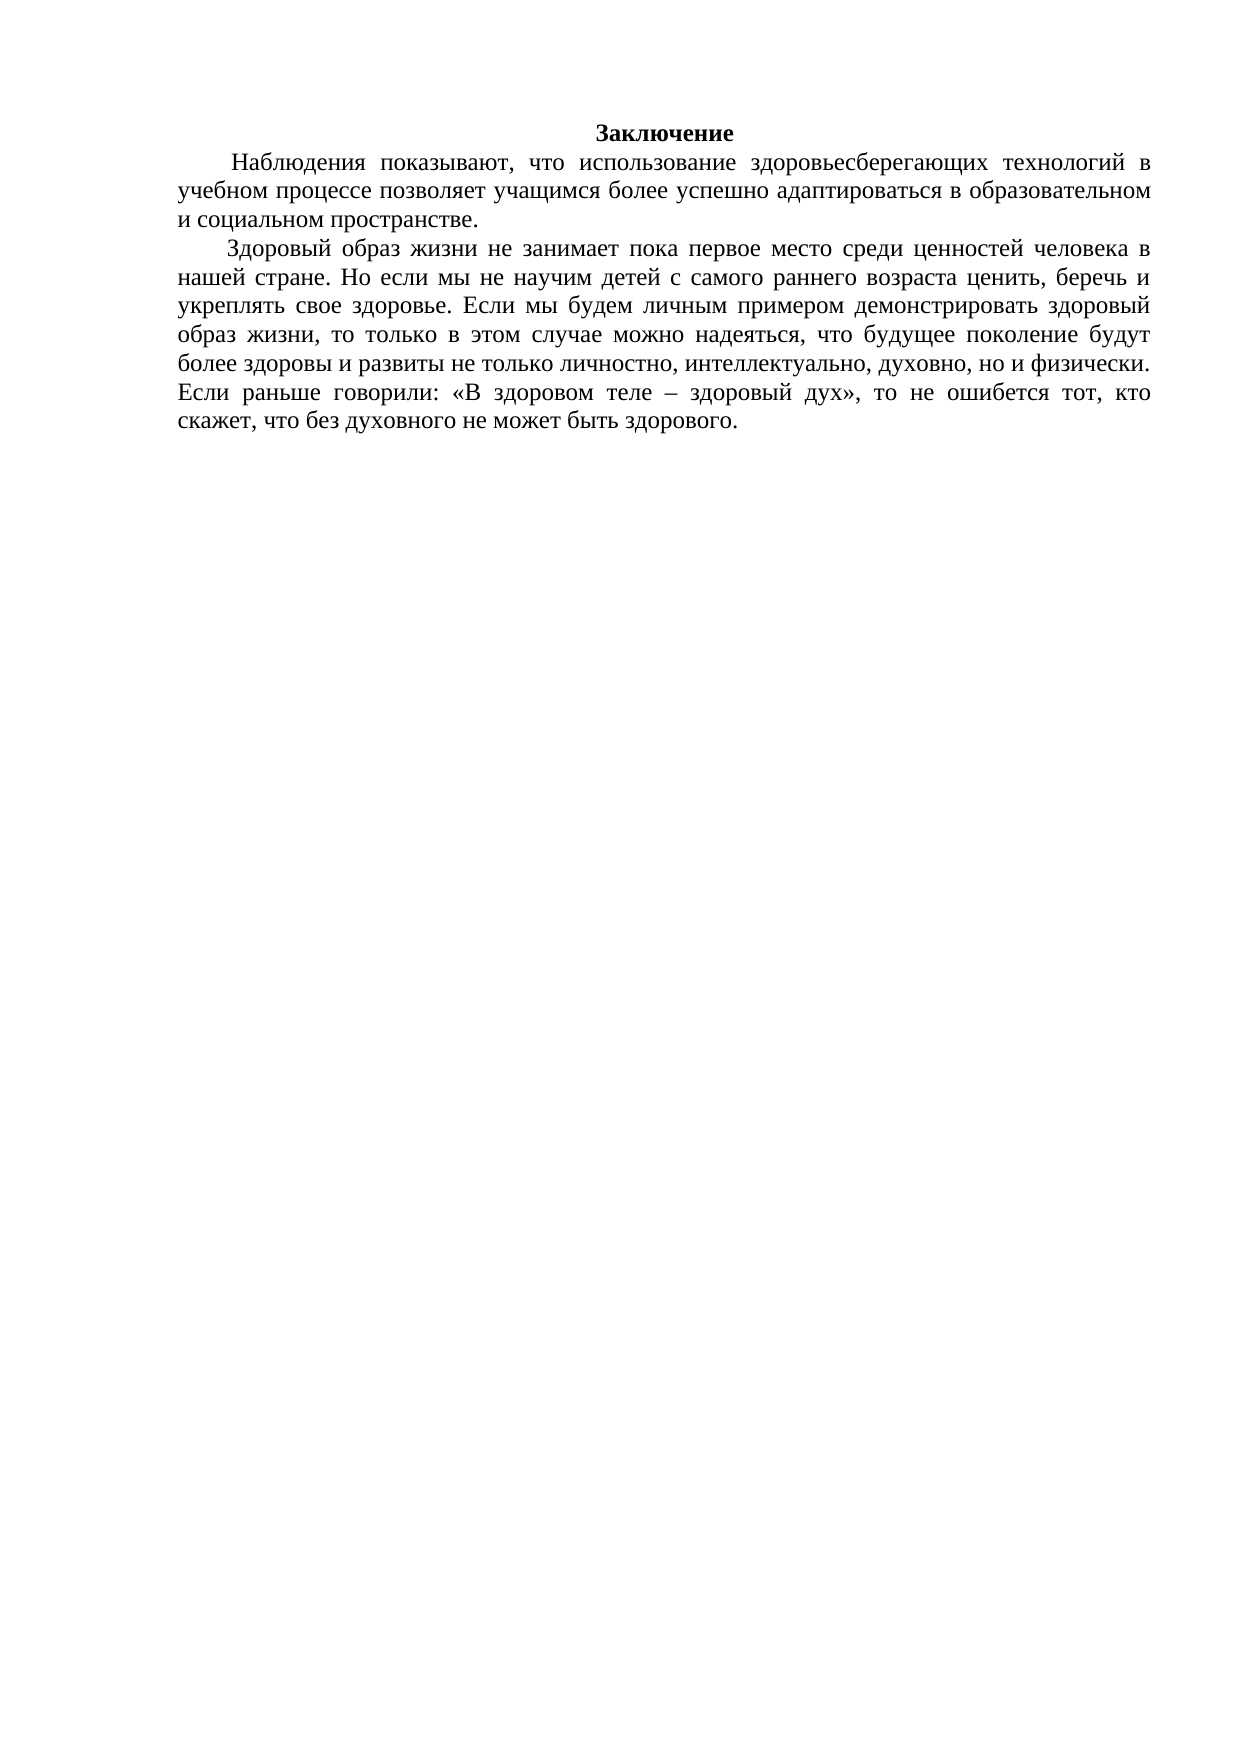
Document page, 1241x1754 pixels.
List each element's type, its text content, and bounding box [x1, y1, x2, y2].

text Наблюдения показывают, что использование здоровьесберегающих технологий в учебном процессе позволяет учащимся более успешно адаптироваться в образовательном и социальном пространстве. [177, 147, 1152, 233]
text Здоровый образ жизни не занимает пока первое место среди ценностей человека в нашей стране. Но если мы не научим детей с самого раннего возраста ценить, беречь и укреплять свое здоровье. Если мы будем личным примером демонстрировать здоровый образ жизни, то только в этом случае можно надеяться, что будущее поколение будут более здоровы и развиты не только личностно, интеллектуально, духовно, но и физически. Если раньше говорили: «В здоровом теле – здоровый дух», то не ошибется тот, кто скажет, что без духовного не может быть здорового. [177, 233, 1152, 434]
text Заключение [177, 118, 1152, 147]
